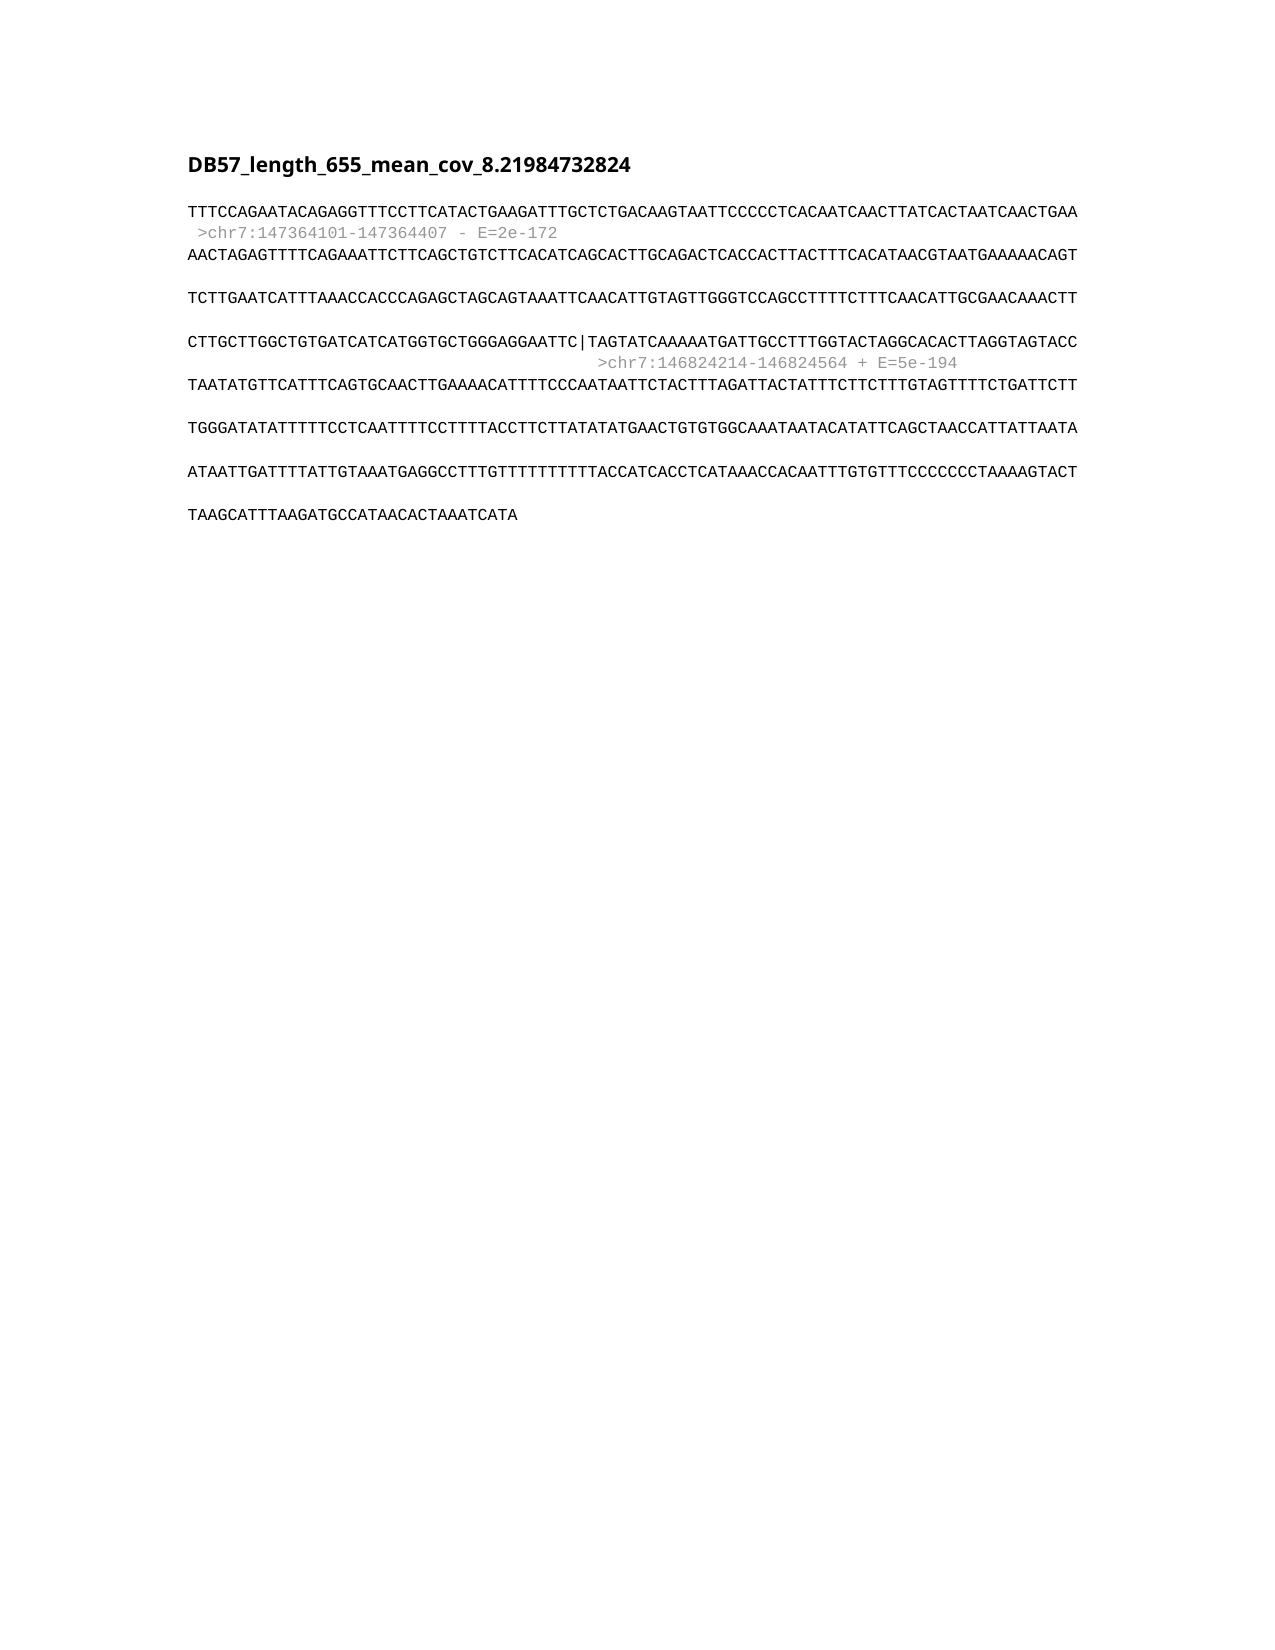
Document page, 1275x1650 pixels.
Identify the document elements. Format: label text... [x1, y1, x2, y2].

text TTTCCAGAATACAGAGGTTTCCTTCATACTGAAGATTTGCTCTGACAAGTAATTCCCCCTCACAATCAACTTATCACTAATCAACTGAA >chr7:147364101-147364407 - E=2e-172 AACTAGAGTTTTCAGAAATTCTTCAGCTGTCTTCACATCAGCACTTGCAGACTCACCACTTACTTTCACATAACGTAATGAAAAACAGT TCTTGAATCATTTAAACCACCCAGAGCTAGCAGTAAATTCAACATTGTAGTTGGGTCCAGCCTTTTCTTTCAACATTGCGAACAAACTT CTTGCTTGGCTGTGATCATCATGGTGCTGGGAGGAATTC|TAGTATCAAAAATGATTGCCTTTGGTACTAGGCACACTTAGGTAGTACC >chr7:146824214-146824564 + E=5e-194 TAATATGTTCATTTCAGTGCAACTTGAAAACATTTTCCCAATAATTCTACTTTAGATTACTATTTCTTCTTTGTAGTTTTCTGATTCTT TGGGATATATTTTTCCTCAATTTTCCTTTTACCTTCTTATATATGAACTGTGTGGCAAATAATACATATTCAGCTAACCATTATTAATA ATAATTGATTTTATTGTAAATGAGGCCTTTGTTTTTTTTTTACCATCACCTCATAAACCACAATTTGTGTTTCCCCCCCTAAAAGTACT TAAGCATTTAAGATGCCATAACACTAAATCATA [187, 203, 1087, 526]
text DB57_length_655_mean_cov_8.21984732824 [187, 150, 1087, 178]
